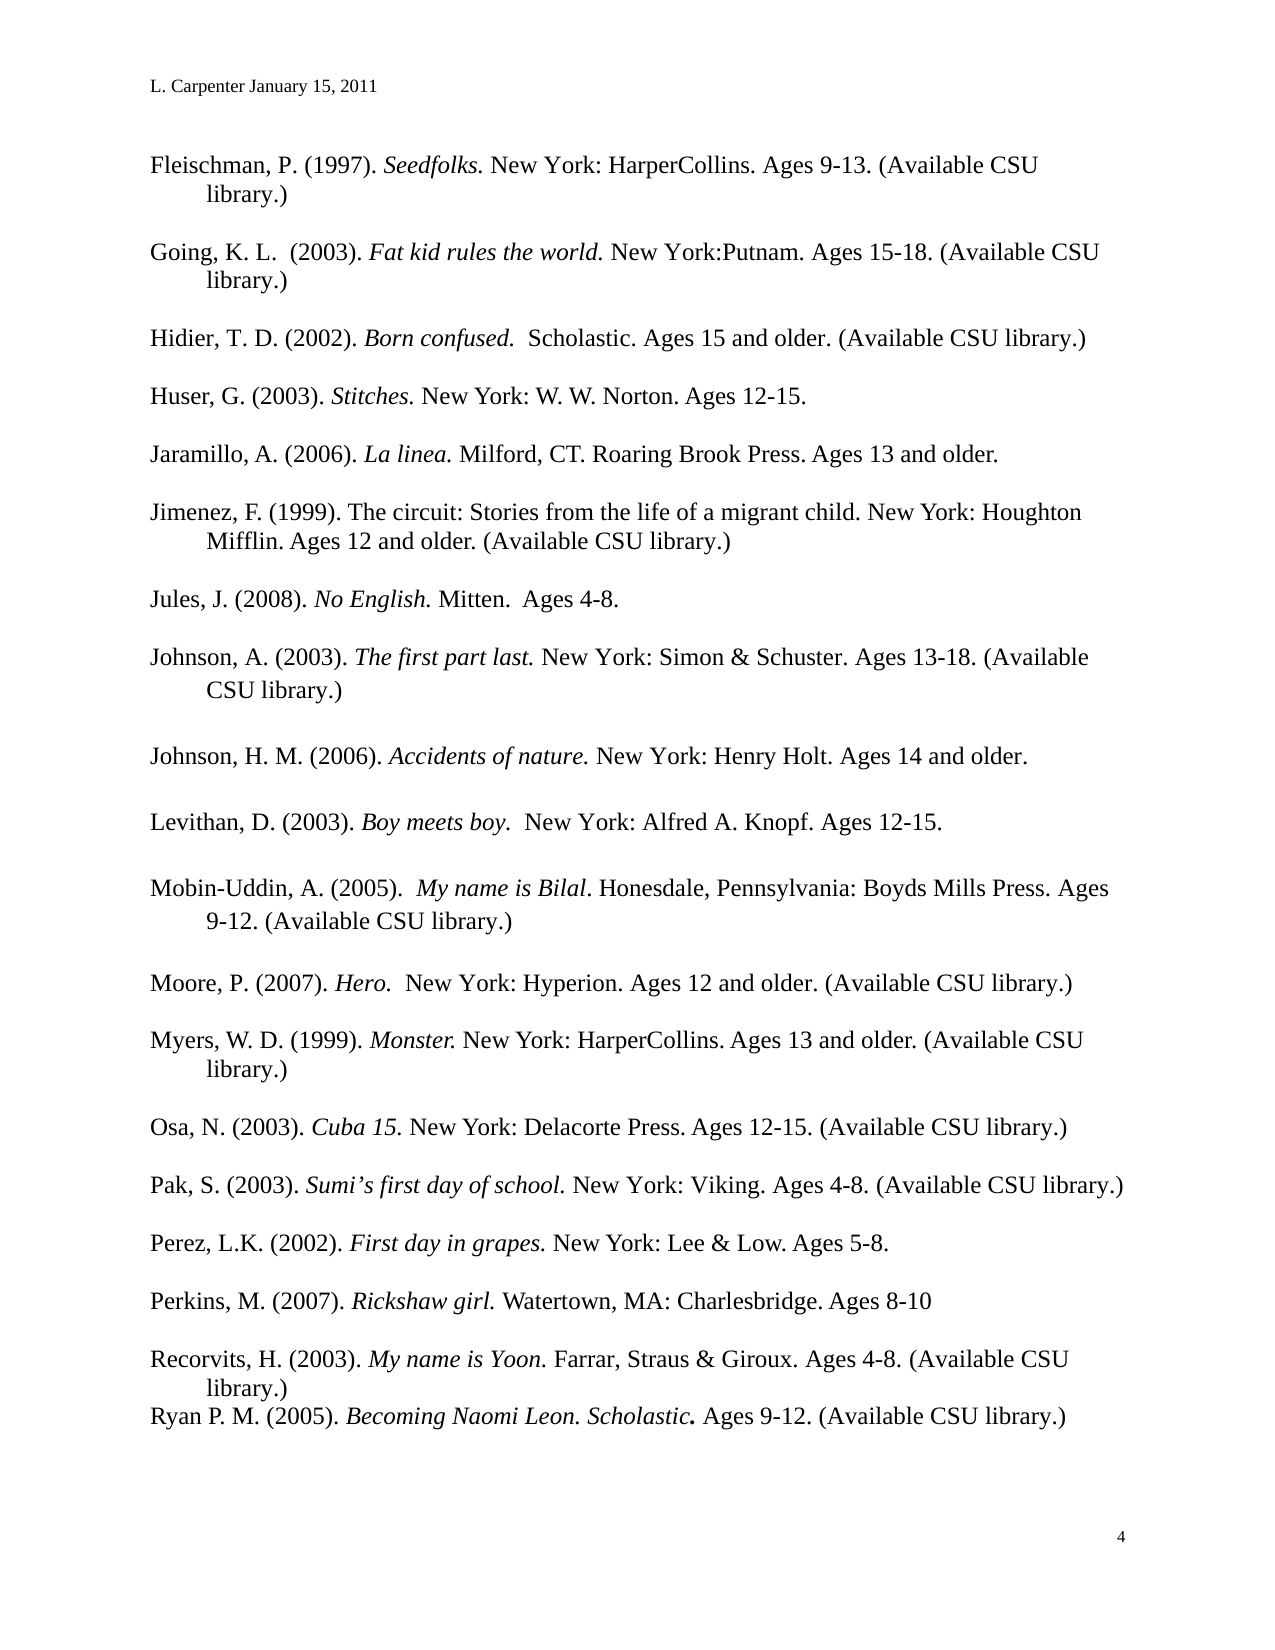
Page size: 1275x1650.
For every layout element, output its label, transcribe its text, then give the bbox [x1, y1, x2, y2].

text Jimenez, F. (1999). The circuit: Stories from the life of a migrant child. New York: Houghton Mifflin. Ages 12 and older. (Available CSU library.) [150, 497, 1125, 554]
text Pak, S. (2003). Sumi’s first day of school. New York: Viking. Ages 4-8. (Available CSU library.) [150, 1170, 1125, 1199]
text Huser, G. (2003). Stitches. New York: W. W. Norton. Ages 12-15. [150, 381, 1125, 410]
text Myers, W. D. (1999). Monster. New York: HarperCollins. Ages 13 and older. (Available CSU library.) [150, 1026, 1125, 1083]
text Fleischman, P. (1997). Seedfolks. New York: HarperCollins. Ages 9-13. (Available CSU library.) [150, 150, 1125, 207]
text Osa, N. (2003). Cuba 15. New York: Delacorte Press. Ages 12-15. (Available CSU library.) [150, 1112, 1125, 1141]
text Ryan P. M. (2005). Becoming Naomi Leon. Scholastic. Ages 9-12. (Available CSU library.) [150, 1401, 1125, 1430]
text Jaramillo, A. (2006). La linea. Milford, CT. Roaring Brook Press. Ages 13 and older. [150, 439, 1125, 468]
text Johnson, A. (2003). The first part last. New York: Simon & Schuster. Ages 13-18. (Available CSU library.) [150, 642, 1125, 703]
text Jules, J. (2008). No English. Mitten. Ages 4-8. [150, 584, 1125, 612]
text Perkins, M. (2007). Rickshaw girl. Watertown, MA: Charlesbridge. Ages 8-10 [150, 1286, 1125, 1315]
text Mobin-Uddin, A. (2005). My name is Bilal. Honesdale, Pennsylvania: Boyds Mills Press. Ages 9-12. (Available CSU library.) [150, 873, 1125, 934]
text Johnson, H. M. (2006). Accidents of nature. New York: Henry Holt. Ages 14 and older. [150, 741, 1125, 769]
text Levithan, D. (2003). Boy meets boy. New York: Alfred A. Knopf. Ages 12-15. [150, 807, 1125, 836]
text Moore, P. (2007). Hero. New York: Hyperion. Ages 12 and older. (Available CSU library.) [150, 968, 1125, 996]
text Hidier, T. D. (2002). Born confused. Scholastic. Ages 15 and older. (Available CSU library.) [150, 323, 1125, 352]
text Perez, L.K. (2002). First day in grapes. New York: Lee & Low. Ages 5-8. [150, 1228, 1125, 1257]
text Recorvits, H. (2003). My name is Yoon. Farrar, Straus & Giroux. Ages 4-8. (Available CSU library.) [150, 1344, 1125, 1401]
text Going, K. L. (2003). Fat kid rules the world. New York:Putnam. Ages 15-18. (Available CSU library.) [150, 237, 1125, 294]
